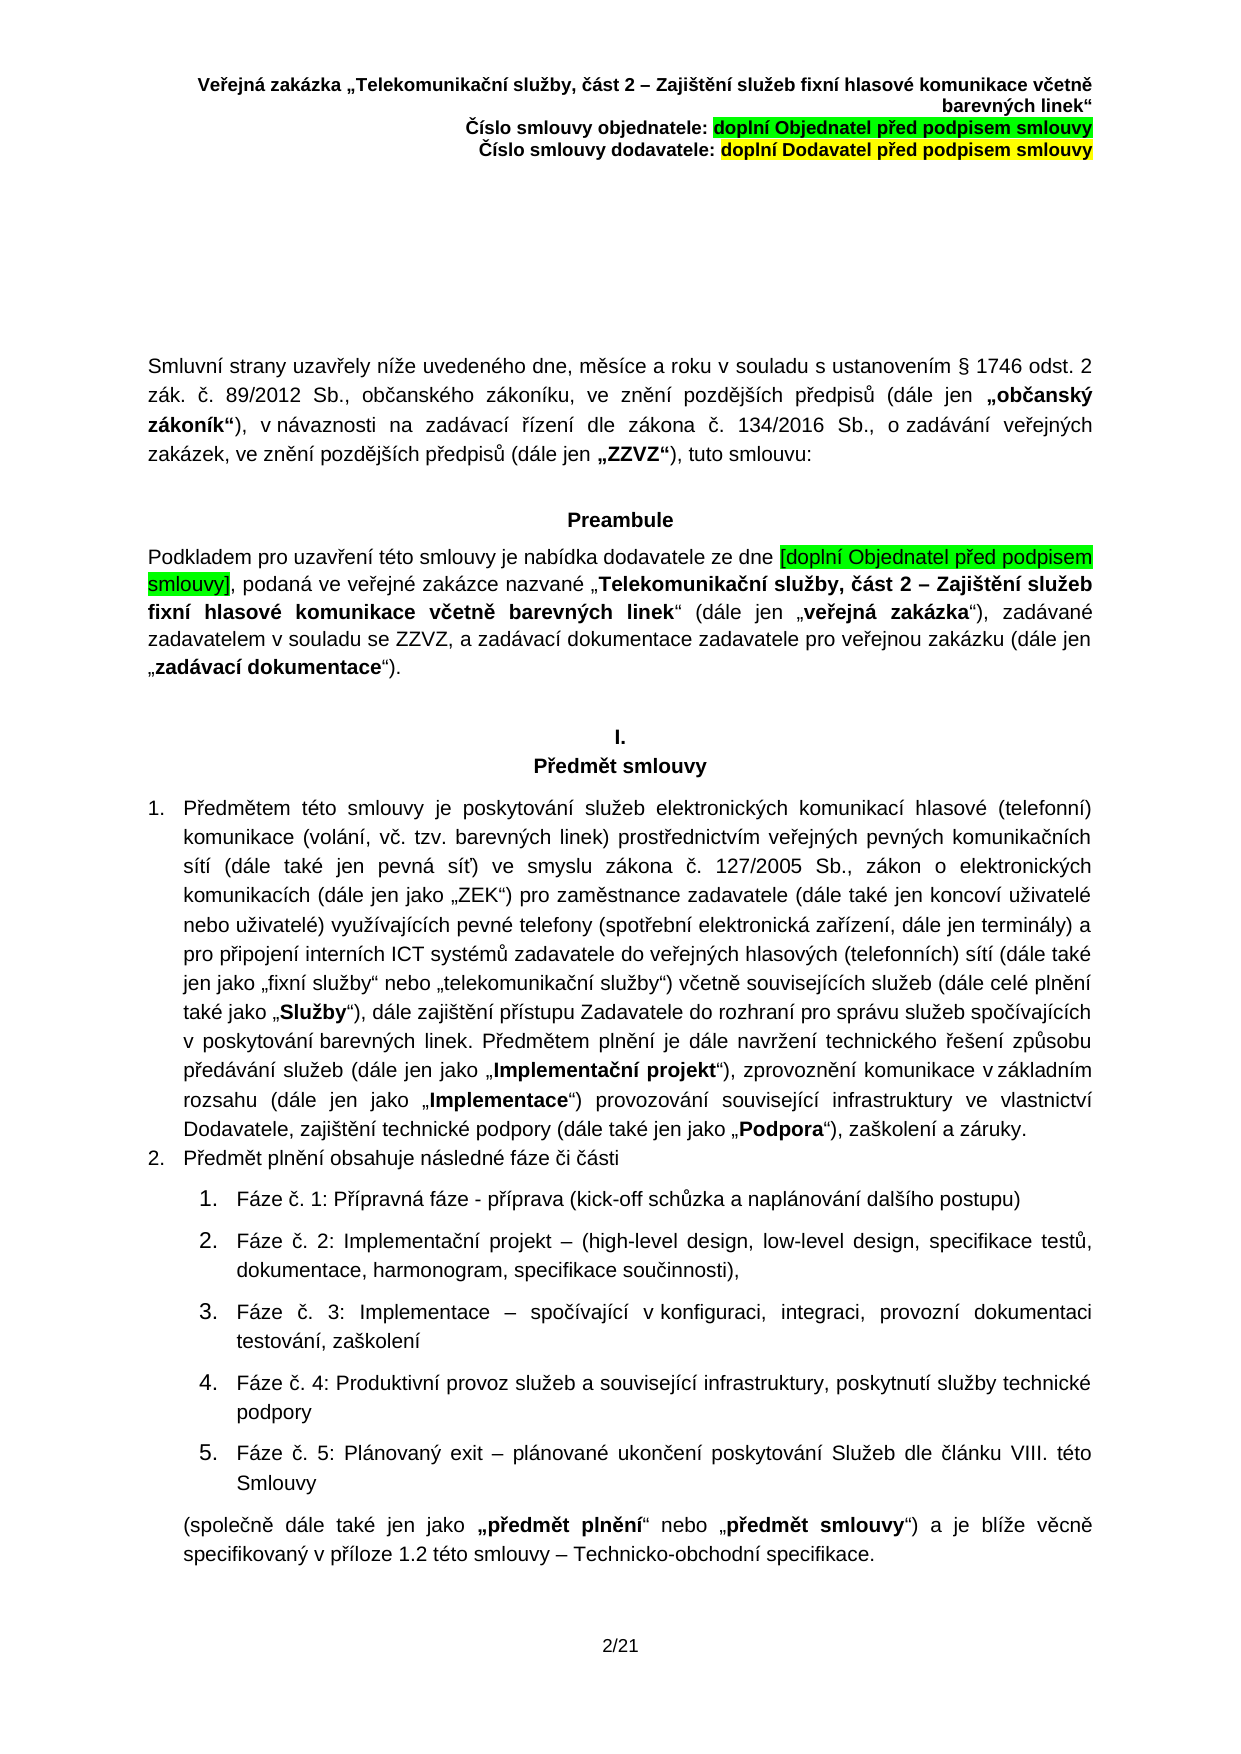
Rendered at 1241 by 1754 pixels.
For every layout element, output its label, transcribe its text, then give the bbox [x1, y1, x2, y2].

text (společně dále také jen jako „předmět plnění“ nebo „předmět smlouvy“) a je blíže věcně specifikovaný v příloze 1.2 této smlouvy – Technicko-obchodní specifikace. [183, 1507, 1093, 1566]
text Předmět smlouvy [148, 749, 1093, 778]
text I. [148, 720, 1093, 749]
list Fáze č. 5: Plánovaný exit – plánované ukončení poskytování Služeb dle článku VIII. této Smlouvy [199, 1436, 1093, 1495]
list Fáze č. 3: Implementace – spočívající v konfiguraci, integraci, provozní dokumentaci testování, zaškolení [199, 1295, 1093, 1353]
list Předmětem této smlouvy je poskytování služeb elektronických komunikací hlasové (telefonní) komunikace (volání, vč. tzv. barevných linek) prostřednictvím veřejných pevných komunikačních sítí (dále také jen pevná síť) ve smyslu zákona č. 127/2005 Sb., zákon o elektronických komunikacích (dále jen jako „ZEK“) pro zaměstnance zadavatele (dále také jen koncoví uživatelé nebo uživatelé) využívajících pevné telefony (spotřební elektronická zařízení, dále jen terminály) a pro připojení interních ICT systémů zadavatele do veřejných hlasových (telefonních) sítí (dále také jen jako „fixní služby“ nebo „telekomunikační služby“) včetně souvisejících služeb (dále celé plnění také jako „Služby“), dále zajištění přístupu Zadavatele do rozhraní pro správu služeb spočívajících v poskytování barevných linek. Předmětem plnění je dále navržení technického řešení způsobu předávání služeb (dále jen jako „Implementační projekt“), zprovoznění komunikace v základním rozsahu (dále jen jako „Implementace“) provozování související infrastruktury ve vlastnictví Dodavatele, zajištění technické podpory (dále také jen jako „Podpora“), zaškolení a záruky. [148, 791, 1093, 1141]
list Předmět plnění obsahuje následné fáze či části [148, 1141, 1093, 1170]
list Fáze č. 2: Implementační projekt – (high-level design, low-level design, specifikace testů, dokumentace, harmonogram, specifikace součinnosti), [199, 1224, 1093, 1282]
text Preambule [148, 503, 1093, 532]
text Smluvní strany uzavřely níže uvedeného dne, měsíce a roku v souladu s ustanovením § 1746 odst. 2 zák. č. 89/2012 Sb., občanského zákoníku, ve znění pozdějších předpisů (dále jen „občanský zákoník“), v návaznosti na zadávací řízení dle zákona č. 134/2016 Sb., o zadávání veřejných zakázek, ve znění pozdějších předpisů (dále jen „ZZVZ“), tuto smlouvu: [148, 349, 1093, 466]
text Podkladem pro uzavření této smlouvy je nabídka dodavatele ze dne [doplní Objednatel před podpisem smlouvy], podaná ve veřejné zakázce nazvané „Telekomunikační služby, část 2 – Zajištění služeb fixní hlasové komunikace včetně barevných linek“ (dále jen „veřejná zakázka“), zadávané zadavatelem v souladu se ZZVZ, a zadávací dokumentace zadavatele pro veřejnou zakázku (dále jen „zadávací dokumentace“). [148, 545, 1093, 679]
list Fáze č. 1: Přípravná fáze - příprava (kick-off schůzka a naplánování dalšího postupu) [199, 1182, 1093, 1211]
list Fáze č. 4: Produktivní provoz služeb a související infrastruktury, poskytnutí služby technické podpory [199, 1366, 1093, 1424]
